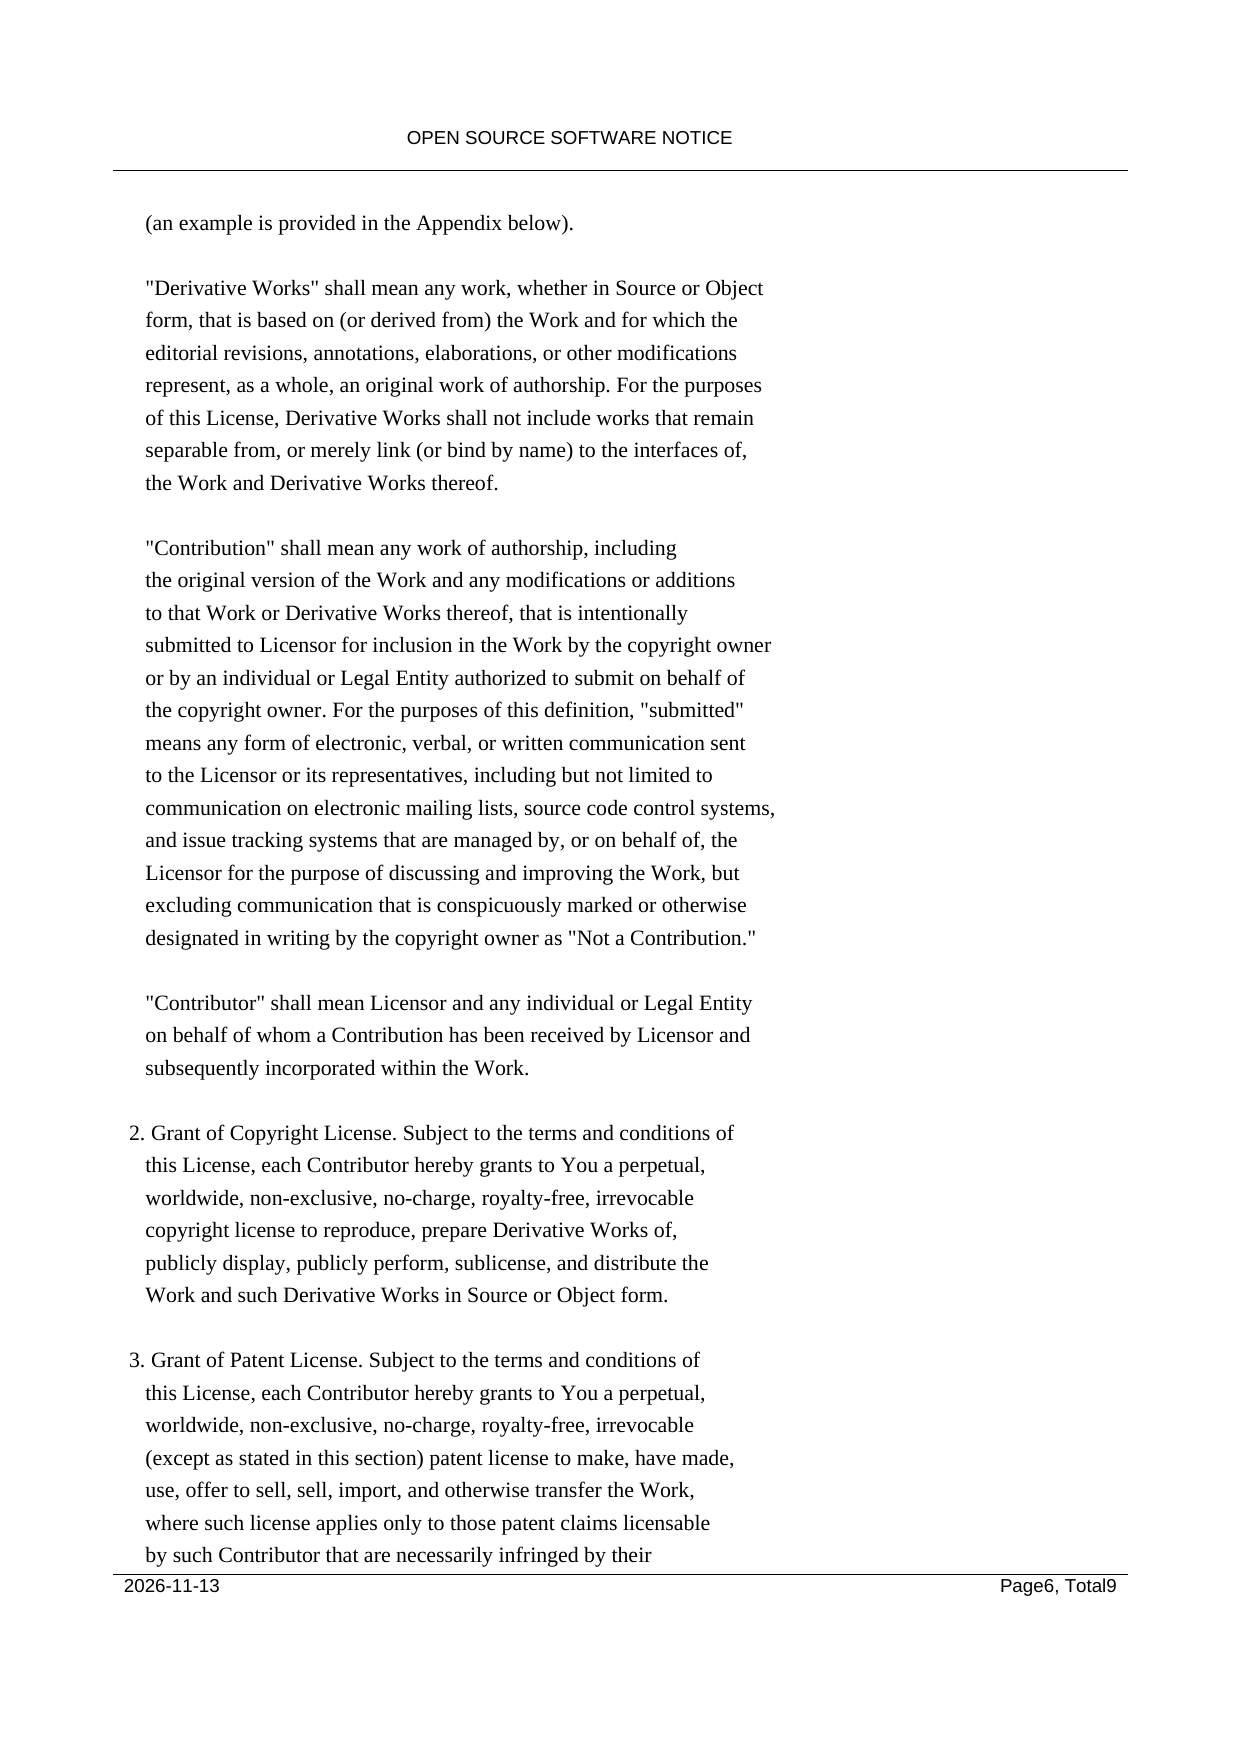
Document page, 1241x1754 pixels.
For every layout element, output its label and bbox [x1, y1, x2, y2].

text [112, 206, 1128, 1571]
